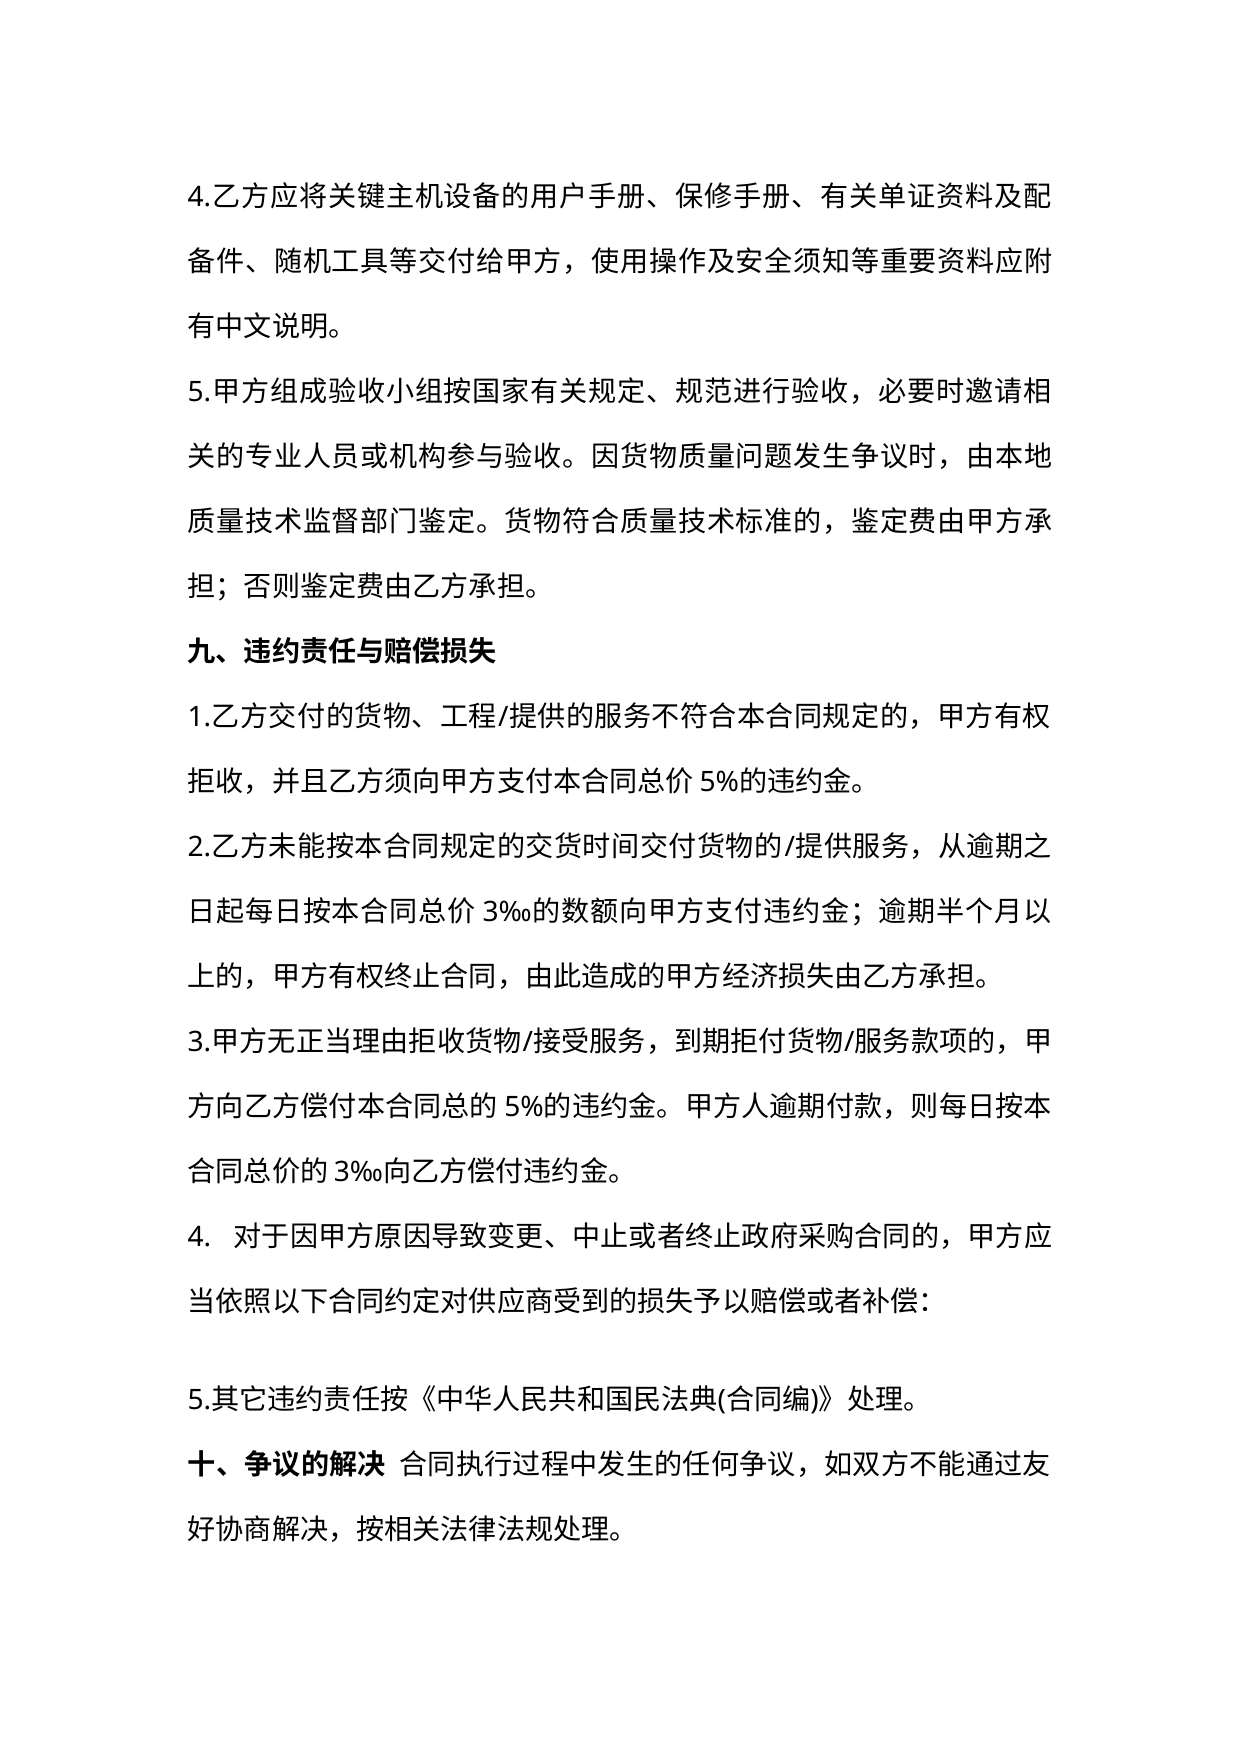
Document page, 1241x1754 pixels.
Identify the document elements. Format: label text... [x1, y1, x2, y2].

text 5.甲方组成验收小组按国家有关规定、规范进行验收，必要时邀请相关的专业人员或机构参与验收。因货物质量问题发生争议时，由本地质量技术监督部门鉴定。货物符合质量技术标准的，鉴定费由甲方承担；否则鉴定费由乙方承担。 [187, 357, 1053, 617]
text 1.乙方交付的货物、工程/提供的服务不符合本合同规定的，甲方有权拒收，并且乙方须向甲方支付本合同总价5%的违约金。 [187, 682, 1053, 812]
text 5.其它违约责任按《中华人民共和国民法典(合同编)》处理。 [187, 1364, 1053, 1429]
text 3.甲方无正当理由拒收货物/接受服务，到期拒付货物/服务款项的，甲方向乙方偿付本合同总的5%的违约金。甲方人逾期付款，则每日按本合同总价的3‰向乙方偿付违约金。 [187, 1007, 1053, 1202]
text 九、违约责任与赔偿损失 [187, 617, 1053, 682]
text 十、争议的解决 合同执行过程中发生的任何争议，如双方不能通过友好协商解决，按相关法律法规处理。 [187, 1429, 1053, 1559]
text 4.乙方应将关键主机设备的用户手册、保修手册、有关单证资料及配备件、随机工具等交付给甲方，使用操作及安全须知等重要资料应附有中文说明。 [187, 162, 1053, 357]
text 4. 对于因甲方原因导致变更、中止或者终止政府采购合同的，甲方应当依照以下合同约定对供应商受到的损失予以赔偿或者补偿： [187, 1202, 1053, 1332]
text 2.乙方未能按本合同规定的交货时间交付货物的/提供服务，从逾期之日起每日按本合同总价3‰的数额向甲方支付违约金；逾期半个月以上的，甲方有权终止合同，由此造成的甲方经济损失由乙方承担。 [187, 812, 1053, 1007]
